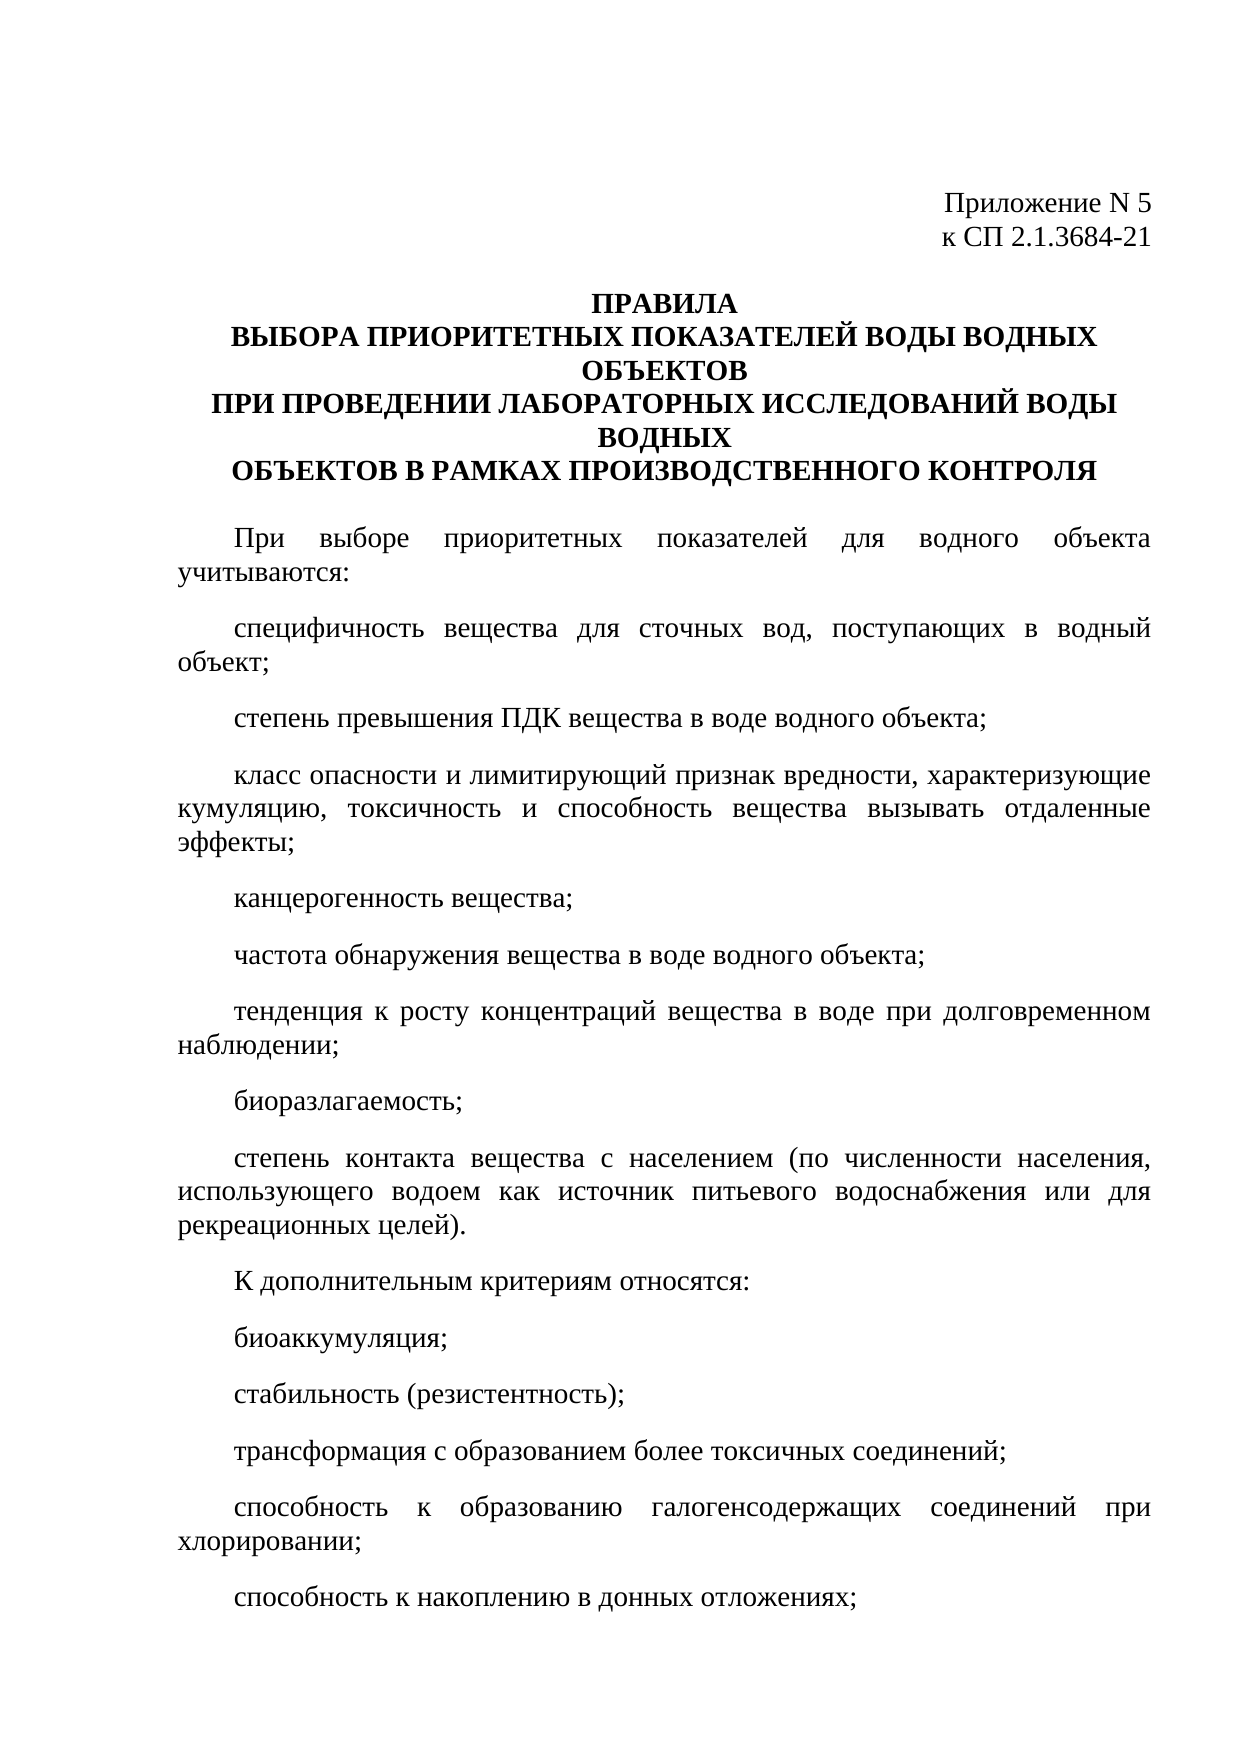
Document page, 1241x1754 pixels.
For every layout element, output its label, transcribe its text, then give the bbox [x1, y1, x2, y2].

title ПРИ ПРОВЕДЕНИИ ЛАБОРАТОРНЫХ ИССЛЕДОВАНИЙ ВОДЫ ВОДНЫХ [177, 386, 1152, 453]
text степень контакта вещества с населением (по численности населения, использующего водоем как источник питьевого водоснабжения или для рекреационных целей). [177, 1140, 1152, 1241]
text к СП 2.1.3684-21 [177, 219, 1152, 252]
title ВЫБОРА ПРИОРИТЕТНЫХ ПОКАЗАТЕЛЕЙ ВОДЫ ВОДНЫХ ОБЪЕКТОВ [177, 319, 1152, 386]
text трансформация с образованием более токсичных соединений; [177, 1433, 1152, 1466]
text При выборе приоритетных показателей для водного объекта учитываются: [177, 521, 1152, 588]
title ПРАВИЛА [177, 286, 1152, 319]
text Приложение N 5 [177, 185, 1152, 219]
text канцерогенность вещества; [177, 881, 1152, 914]
text класс опасности и лимитирующий признак вредности, характеризующие кумуляцию, токсичность и способность вещества вызывать отдаленные эффекты; [177, 757, 1152, 858]
text биоаккумуляция; [177, 1320, 1152, 1353]
text степень превышения ПДК вещества в воде водного объекта; [177, 701, 1152, 734]
title ОБЪЕКТОВ В РАМКАХ ПРОИЗВОДСТВЕННОГО КОНТРОЛЯ [177, 453, 1152, 487]
text специфичность вещества для сточных вод, поступающих в водный объект; [177, 611, 1152, 678]
text тенденция к росту концентраций вещества в воде при долговременном наблюдении; [177, 993, 1152, 1061]
text способность к образованию галогенсодержащих соединений при хлорировании; [177, 1489, 1152, 1556]
text К дополнительным критериям относятся: [177, 1263, 1152, 1297]
text способность к накоплению в донных отложениях; [177, 1579, 1152, 1613]
text биоразлагаемость; [177, 1083, 1152, 1117]
text частота обнаружения вещества в воде водного объекта; [177, 937, 1152, 971]
text стабильность (резистентность); [177, 1376, 1152, 1410]
